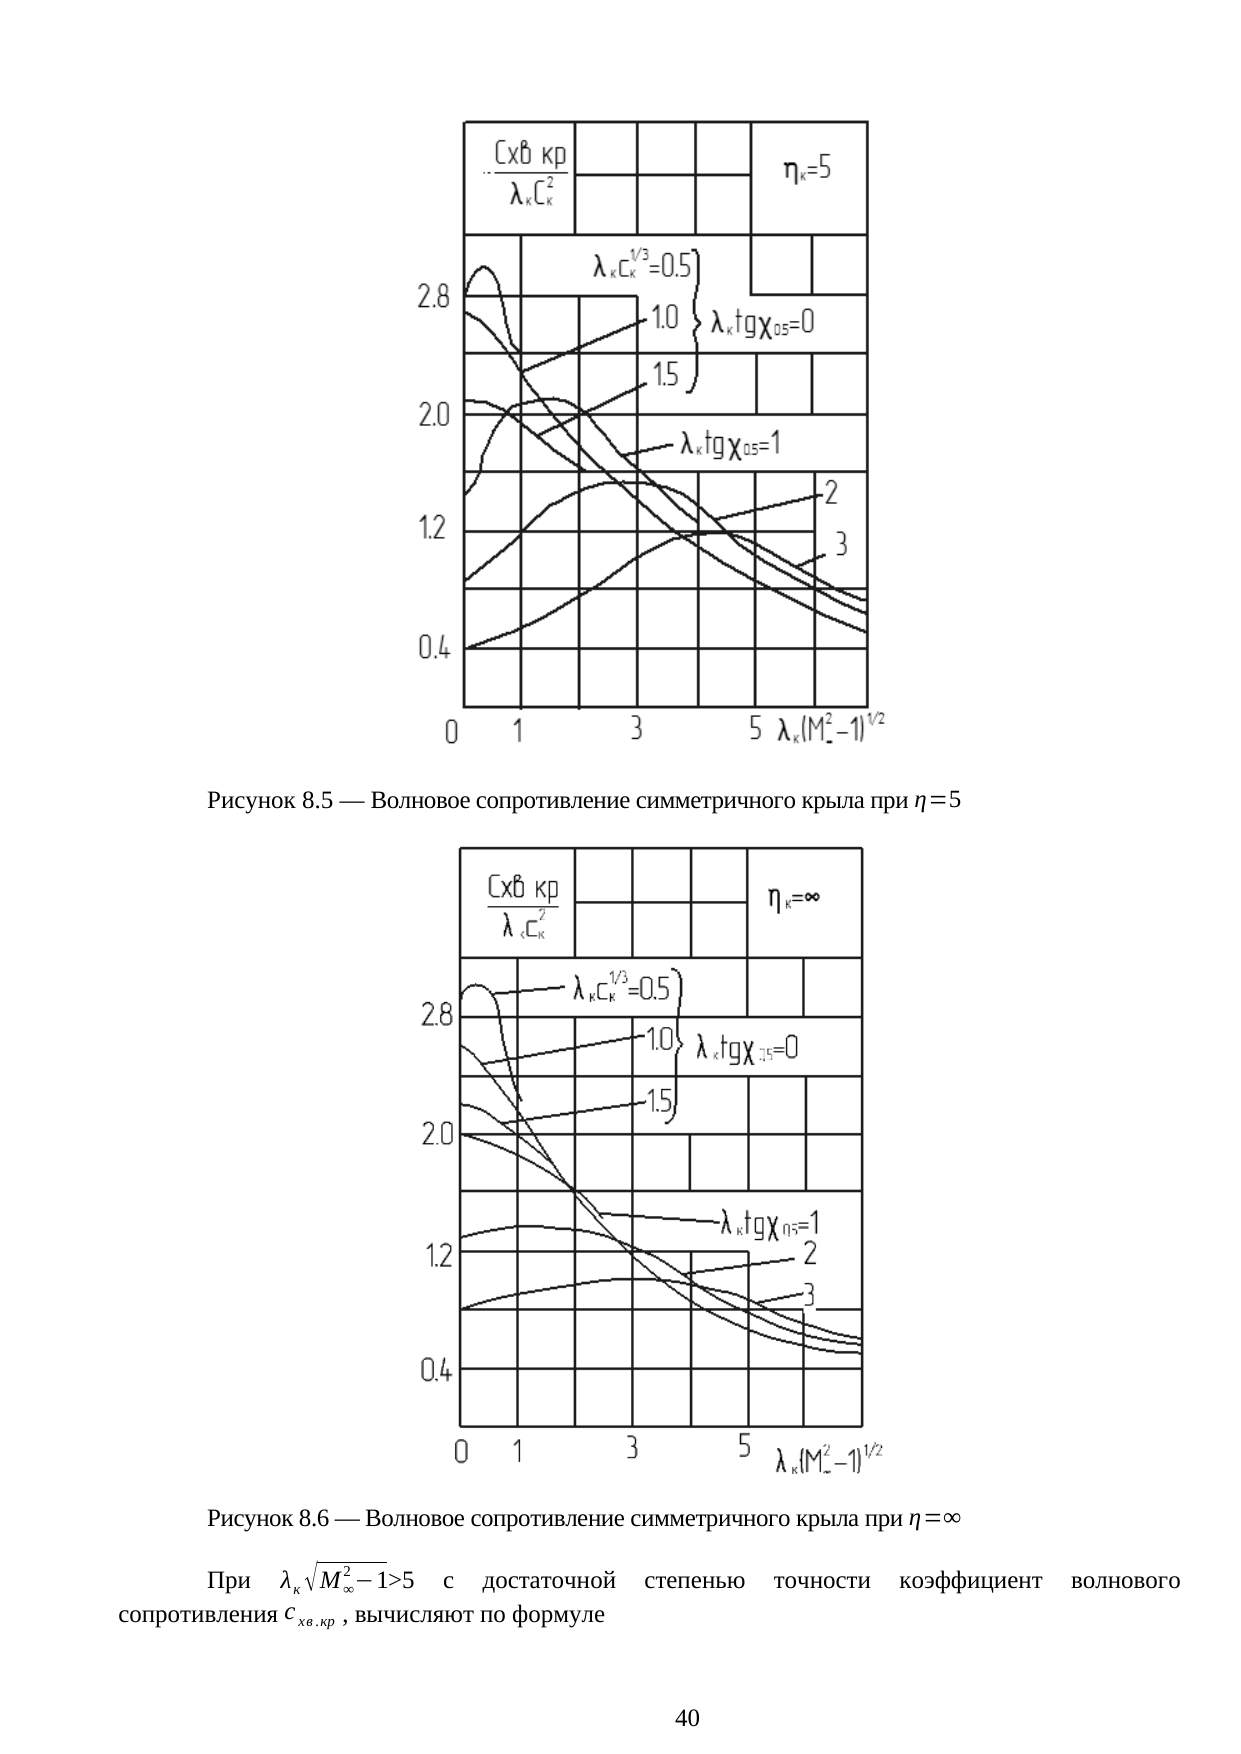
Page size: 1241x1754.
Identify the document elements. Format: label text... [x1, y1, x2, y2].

text При >5 с достаточной степенью точности коэффициент волнового сопротивления , вычисляют по формуле [118, 1560, 1181, 1629]
text Рисунок 8.5 — Волновое сопротивление симметричного крыла при [118, 785, 1181, 813]
text Рисунок 8.6 — Волновое сопротивление симметричного крыла при [118, 1503, 1181, 1532]
